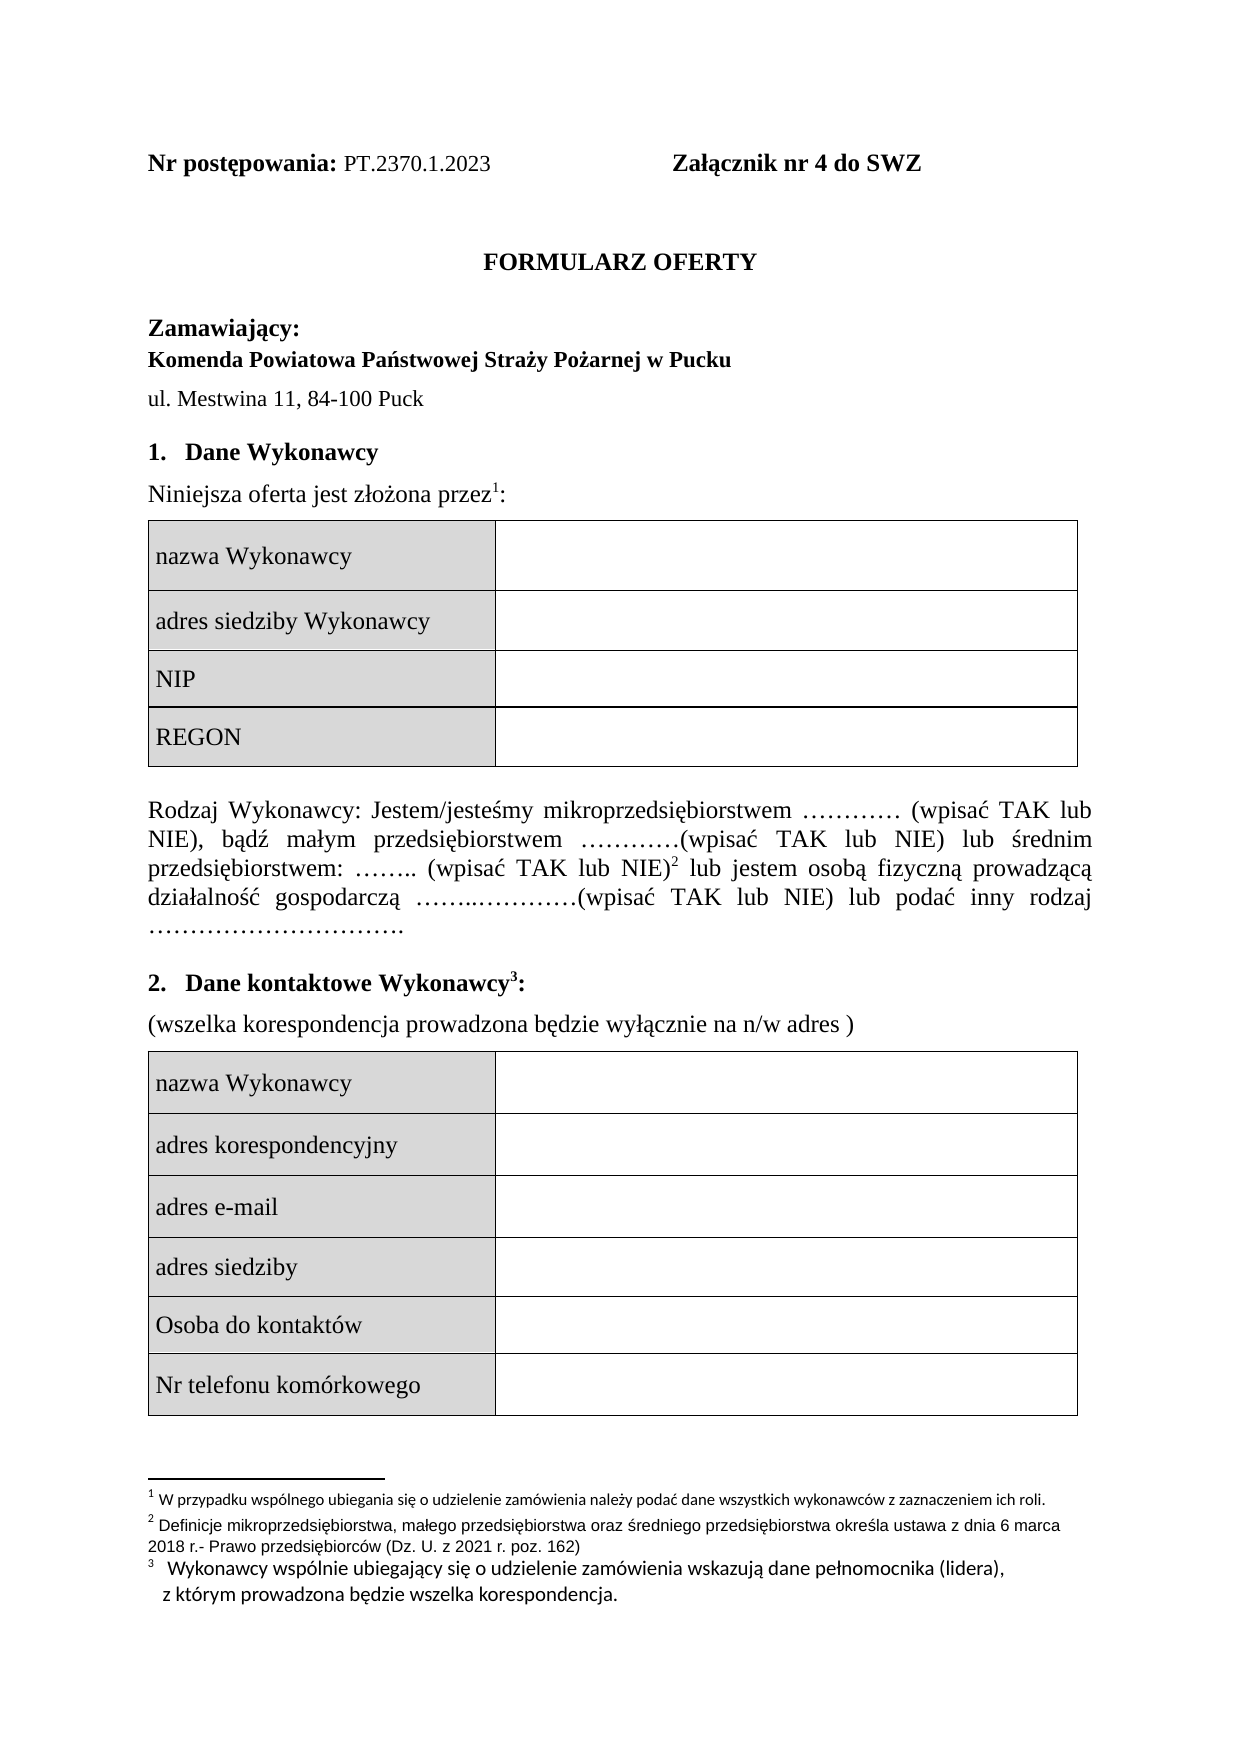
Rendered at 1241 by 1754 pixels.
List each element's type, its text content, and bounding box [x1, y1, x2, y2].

text Niniejsza oferta jest złożona przez: [148, 479, 1093, 507]
table_header nazwa Wykonawcy [149, 1052, 495, 1113]
table_cell [496, 1238, 1077, 1296]
table_cell [496, 1114, 1077, 1175]
list Zamawiający: [148, 313, 1093, 342]
table_cell [496, 651, 1077, 706]
table_header nazwa Wykonawcy [149, 521, 495, 590]
table_cell REGON [149, 708, 495, 766]
table_cell [496, 1297, 1077, 1352]
table_cell adres korespondencyjny [149, 1114, 495, 1175]
table_cell adres e-mail [149, 1176, 495, 1237]
table_cell [496, 1176, 1077, 1237]
text ul. Mestwina 11, 84-100 Puck [148, 385, 1093, 412]
table_cell [496, 1354, 1077, 1415]
table_cell adres siedziby Wykonawcy [149, 591, 495, 649]
text Komenda Powiatowa Państwowej Straży Pożarnej w Pucku [148, 346, 1093, 372]
text Rodzaj Wykonawcy: Jestem/jesteśmy mikroprzedsiębiorstwem ………… (wpisać TAK lub NIE), bądź małym przedsiębiorstwem …………(wpisać TAK lub NIE) lub średnim przedsiębiorstwem: …….. (wpisać TAK lub NIE) lub jestem osobą fizyczną prowadzącą działalność gospodarczą ……..…………(wpisać TAK lub NIE) lub podać inny rodzaj …………………………. [148, 796, 1093, 939]
table_cell NIP [149, 651, 495, 706]
list Dane Wykonawcy [148, 437, 1093, 466]
table_cell Osoba do kontaktów [149, 1297, 495, 1352]
table_cell Nr telefonu komórkowego [149, 1354, 495, 1415]
table_header [496, 1052, 1077, 1113]
text (wszelka korespondencja prowadzona będzie wyłącznie na n/w adres ) [148, 1009, 1093, 1038]
list Dane kontaktowe Wykonawcy: [148, 968, 1093, 997]
table_header [496, 521, 1077, 590]
text Nr postępowania: PT.2370.1.2023 Załącznik nr 4 do SWZ [148, 148, 1093, 176]
table_cell [496, 591, 1077, 649]
table_cell adres siedziby [149, 1238, 495, 1296]
text FORMULARZ OFERTY [148, 239, 1093, 275]
table_cell [496, 708, 1077, 766]
